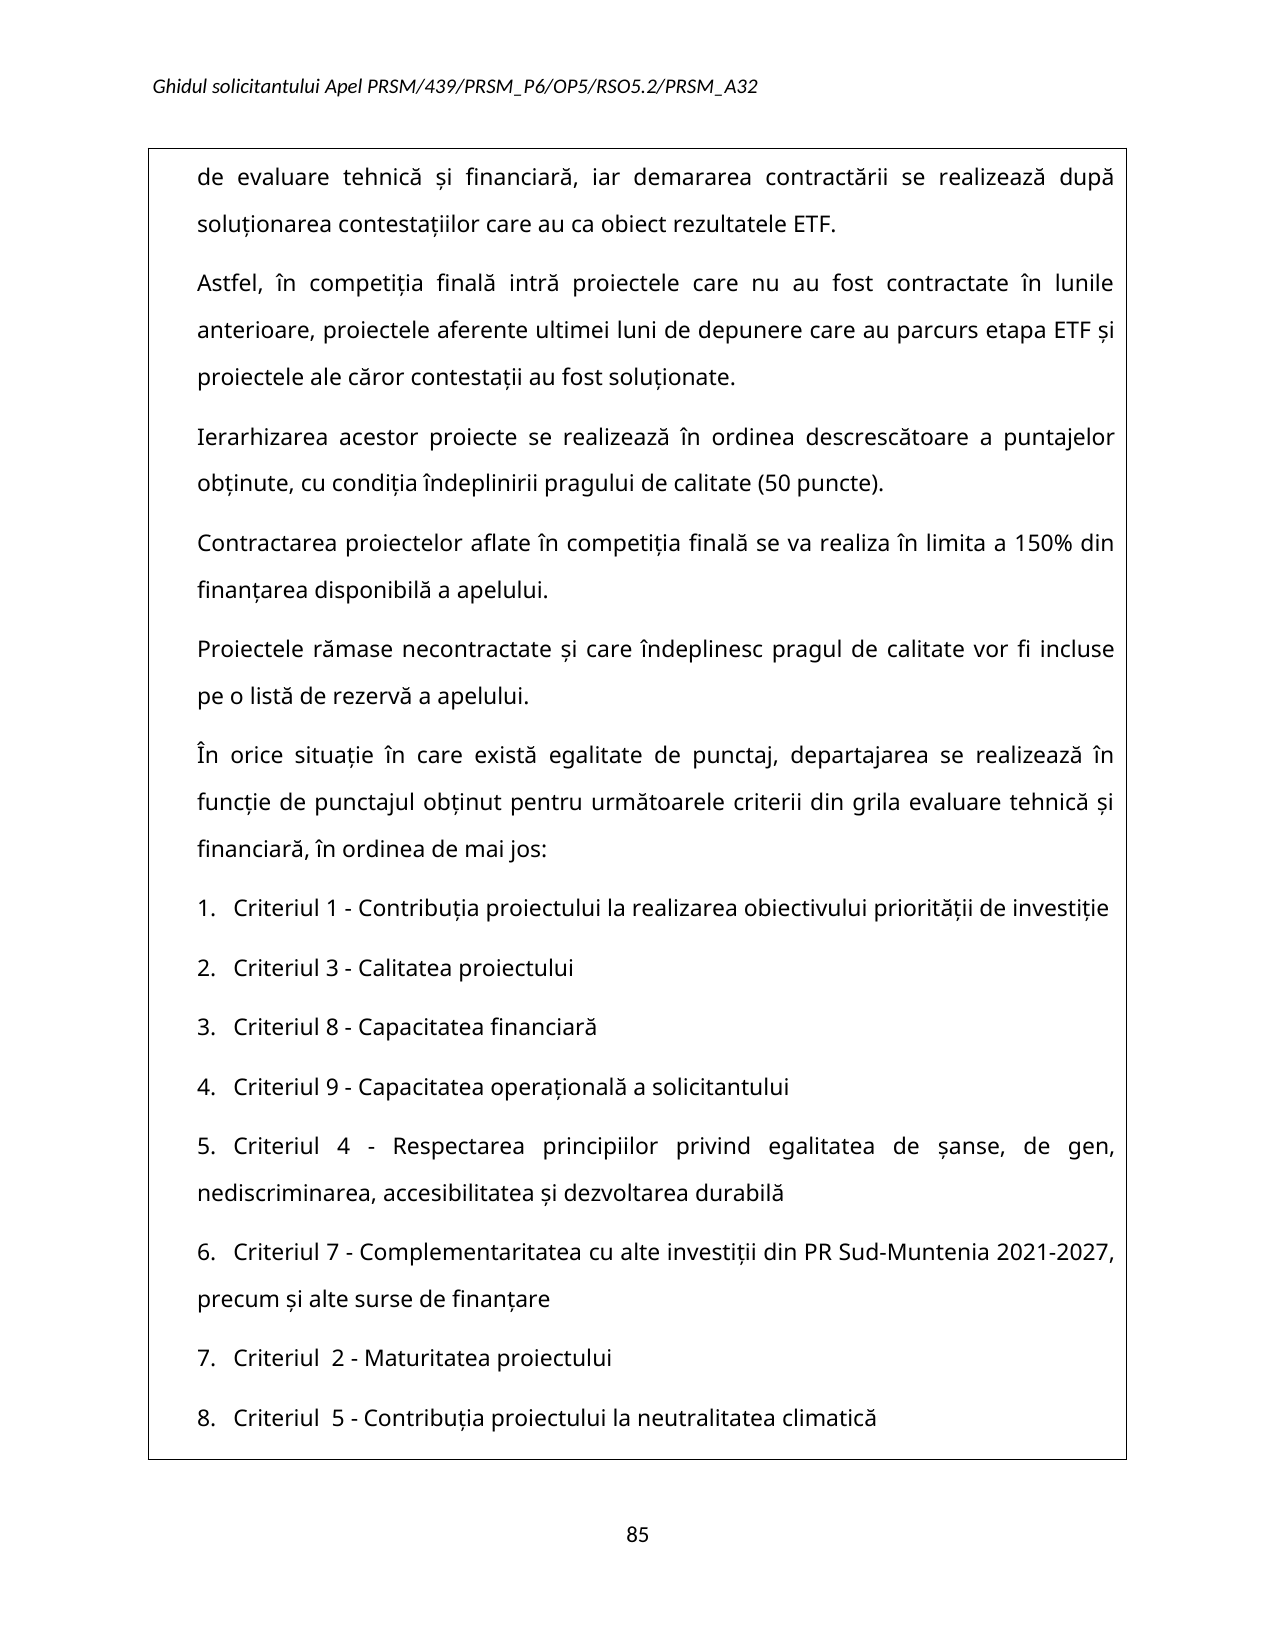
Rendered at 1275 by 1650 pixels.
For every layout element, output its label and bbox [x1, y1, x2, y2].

table_header [149, 149, 1126, 1459]
